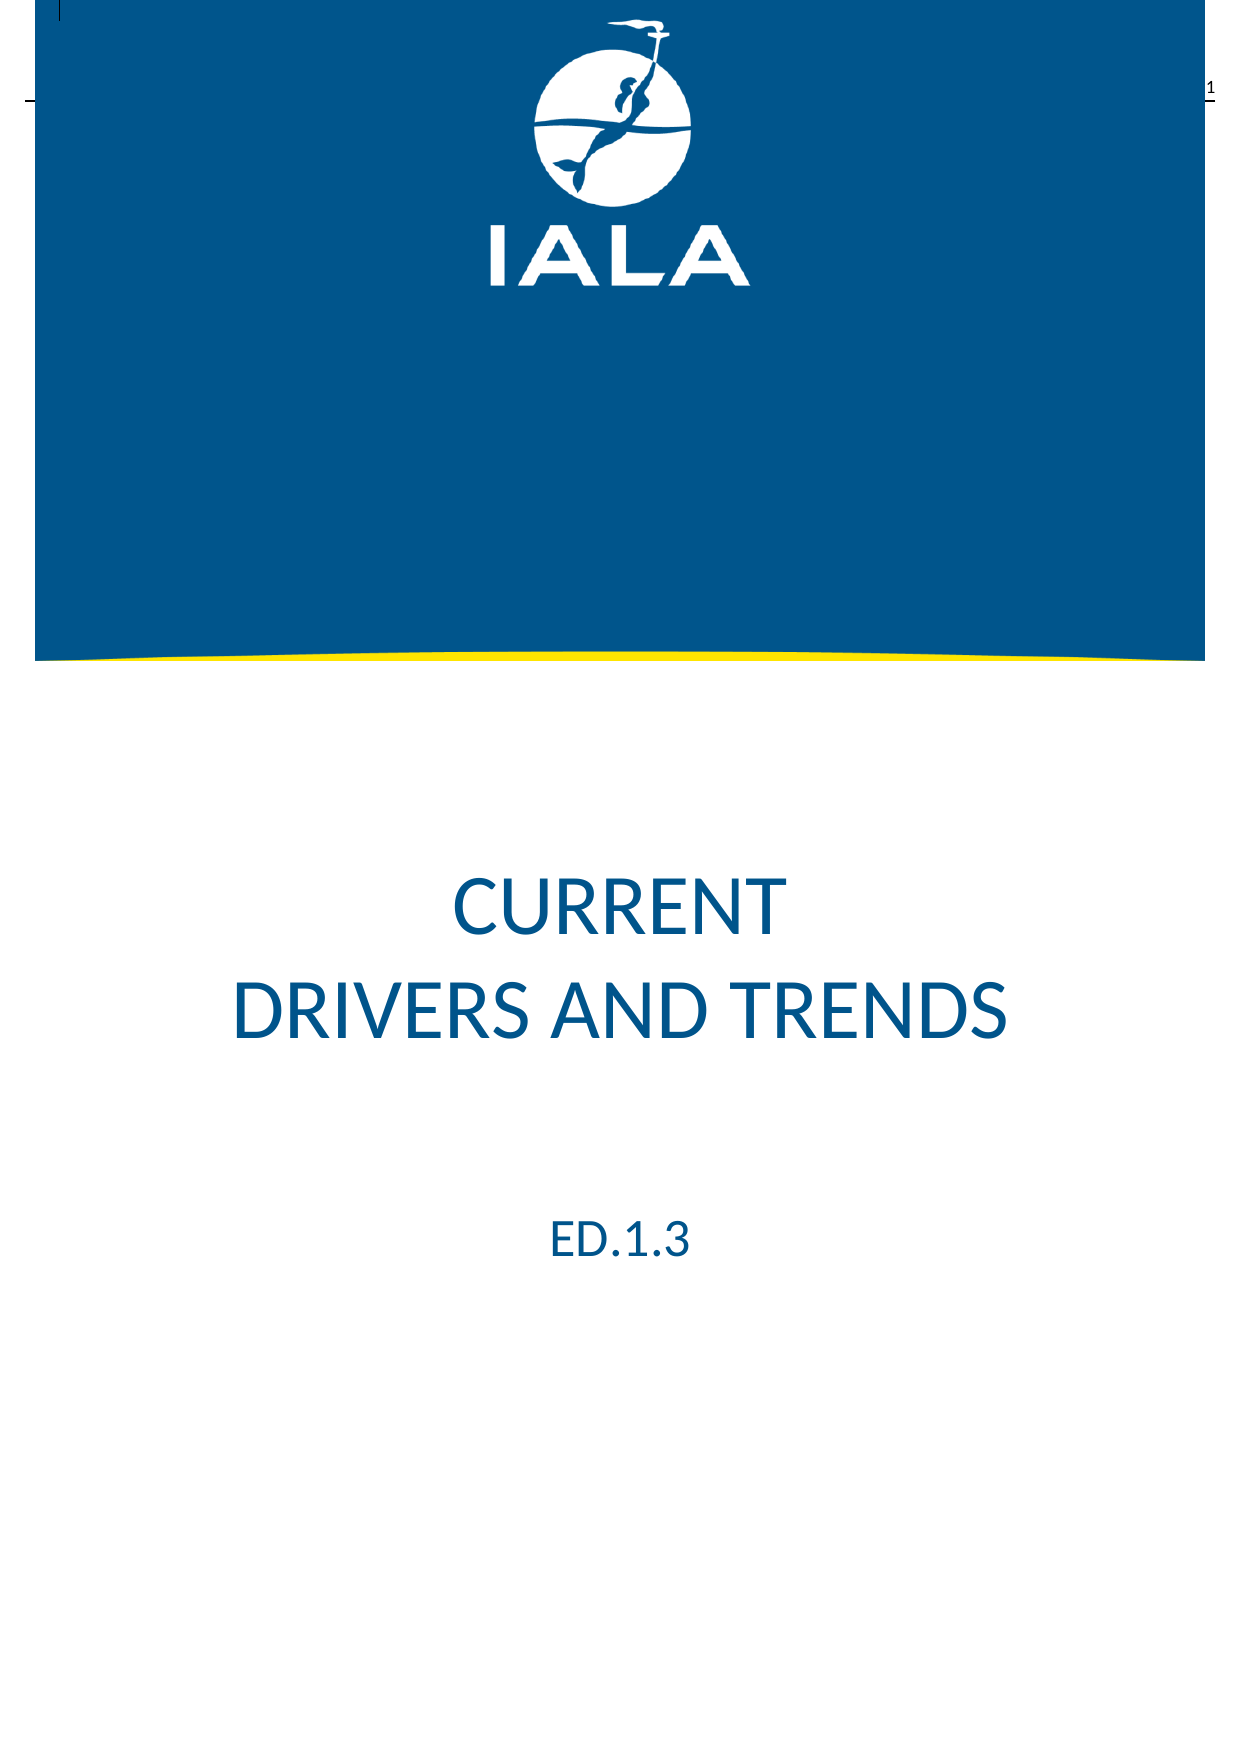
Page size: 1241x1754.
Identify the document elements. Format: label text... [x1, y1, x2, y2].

text DRIVERS AND TRENDS [229, 954, 1011, 1060]
picture [35, 0, 1205, 661]
text CURRENT [231, 856, 1215, 954]
text ED.1.3 [229, 1203, 1011, 1269]
